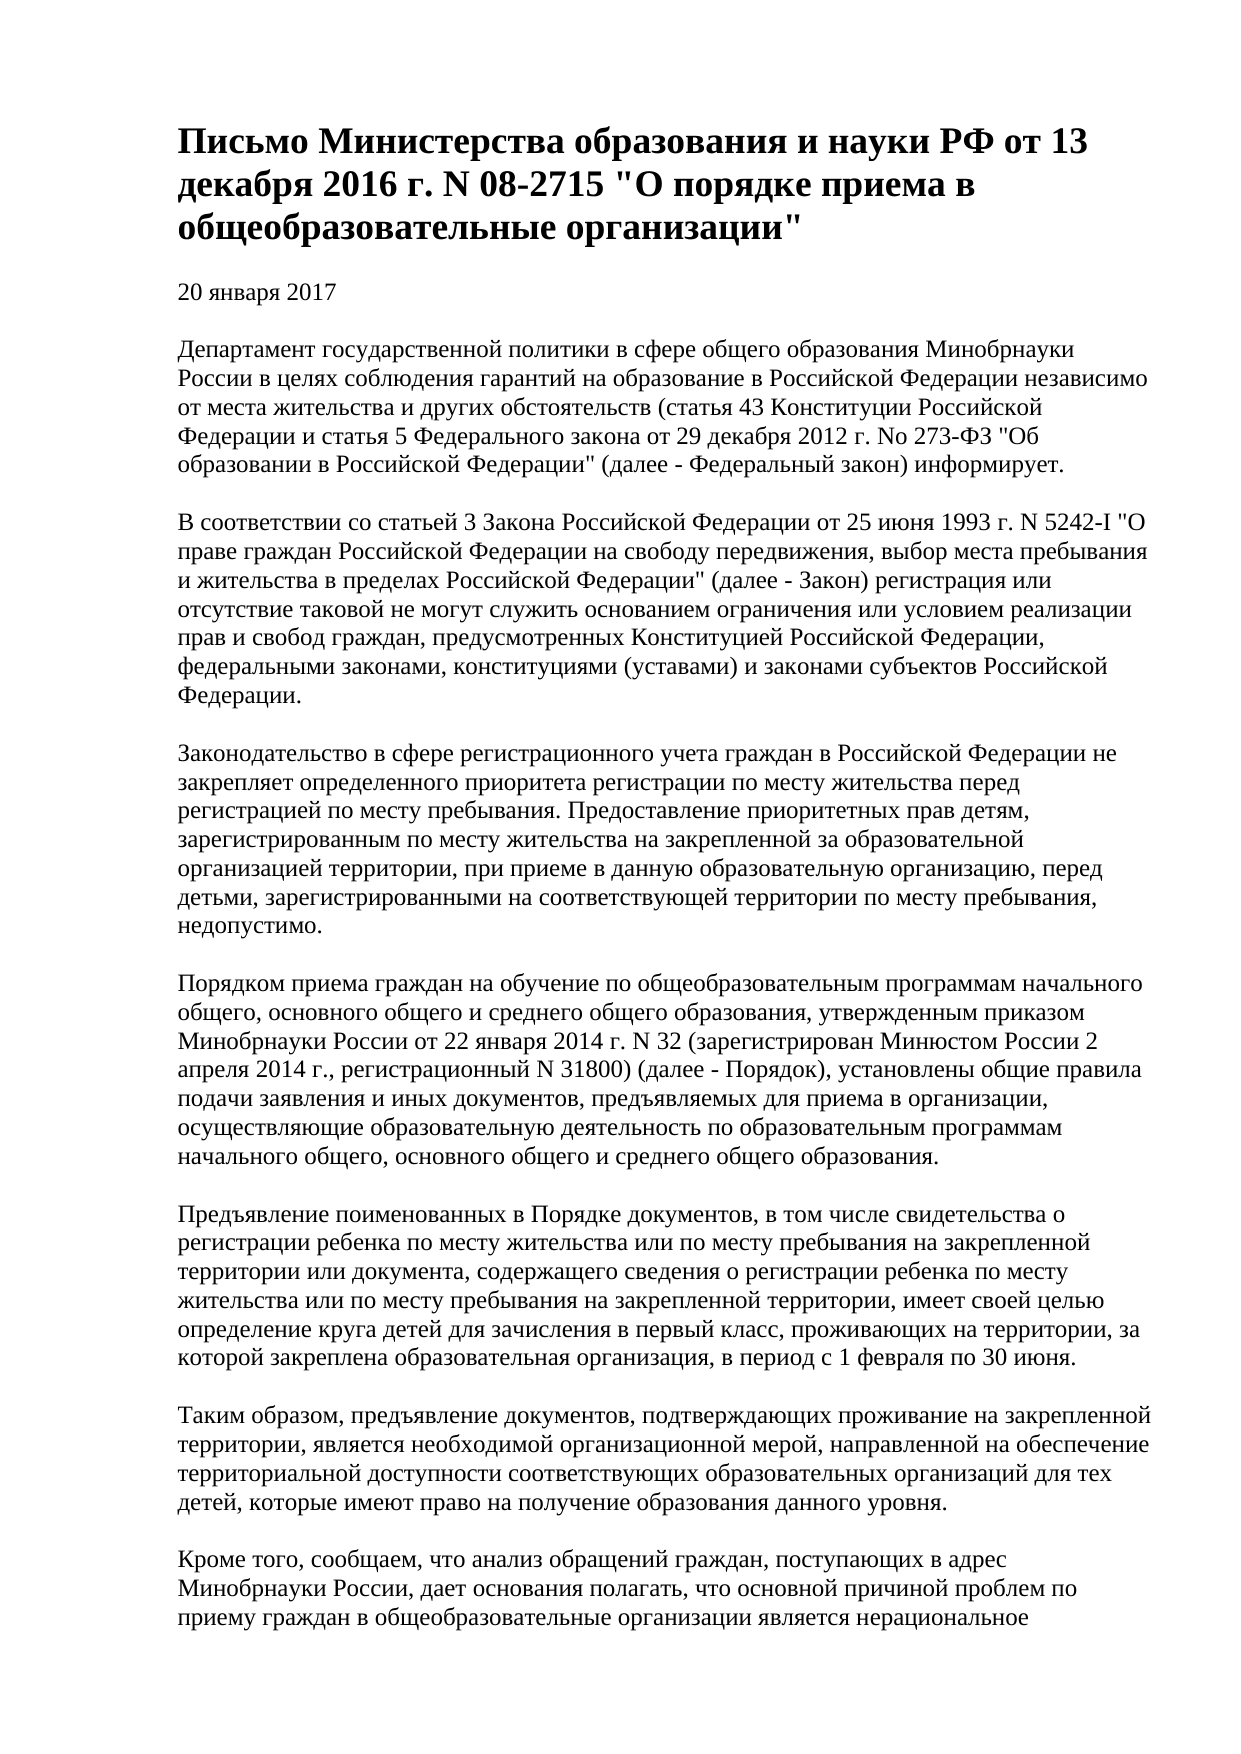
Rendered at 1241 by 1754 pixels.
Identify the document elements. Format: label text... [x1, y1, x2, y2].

text Порядком приема граждан на обучение по общеобразовательным программам начального общего, основного общего и среднего общего образования, утвержденным приказом Минобрнауки России от 22 января 2014 г. N 32 (зарегистрирован Минюстом России 2 апреля 2014 г., регистрационный N 31800) (далее - Порядок), установлены общие правила подачи заявления и иных документов, предъявляемых для приема в организации, осуществляющие образовательную деятельность по образовательным программам начального общего, основного общего и среднего общего образования. [177, 968, 1152, 1169]
text Таким образом, предъявление документов, подтверждающих проживание на закрепленной территории, является необходимой организационной мерой, направленной на обеспечение территориальной доступности соответствующих образовательных организаций для тех детей, которые имеют право на получение образования данного уровня. [177, 1400, 1152, 1515]
text Письмо Министерства образования и науки РФ от 13 декабря 2016 г. N 08-2715 "О порядке приема в общеобразовательные организации" [177, 118, 1152, 247]
text В соответствии со статьей 3 Закона Российской Федерации от 25 июня 1993 г. N 5242-I "О праве граждан Российской Федерации на свободу передвижения, выбор места пребывания и жительства в пределах Российской Федерации" (далее - Закон) регистрация или отсутствие таковой не могут служить основанием ограничения или условием реализации прав и свобод граждан, предусмотренных Конституцией Российской Федерации, федеральными законами, конституциями (уставами) и законами субъектов Российской Федерации. [177, 507, 1152, 709]
text Законодательство в сфере регистрационного учета граждан в Российской Федерации не закрепляет определенного приоритета регистрации по месту жительства перед регистрацией по месту пребывания. Предоставление приоритетных прав детям, зарегистрированным по месту жительства на закрепленной за образовательной организацией территории, при приеме в данную образовательную организацию, перед детьми, зарегистрированными на соответствующей территории по месту пребывания, недопустимо. [177, 738, 1152, 939]
text Предъявление поименованных в Порядке документов, в том числе свидетельства о регистрации ребенка по месту жительства или по месту пребывания на закрепленной территории или документа, содержащего сведения о регистрации ребенка по месту жительства или по месту пребывания на закрепленной территории, имеет своей целью определение круга детей для зачисления в первый класс, проживающих на территории, за которой закреплена образовательная организация, в период с 1 февраля по 30 июня. [177, 1199, 1152, 1371]
text Департамент государственной политики в сфере общего образования Минобрнауки России в целях соблюдения гарантий на образование в Российской Федерации независимо от места жительства и других обстоятельств (статья 43 Конституции Российской Федерации и статья 5 Федерального закона от 29 декабря 2012 г. No 273-ФЗ "Об образовании в Российской Федерации" (далее - Федеральный закон) информирует. [177, 334, 1152, 478]
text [177, 1544, 1152, 1631]
text 20 января 2017 [177, 277, 1152, 305]
